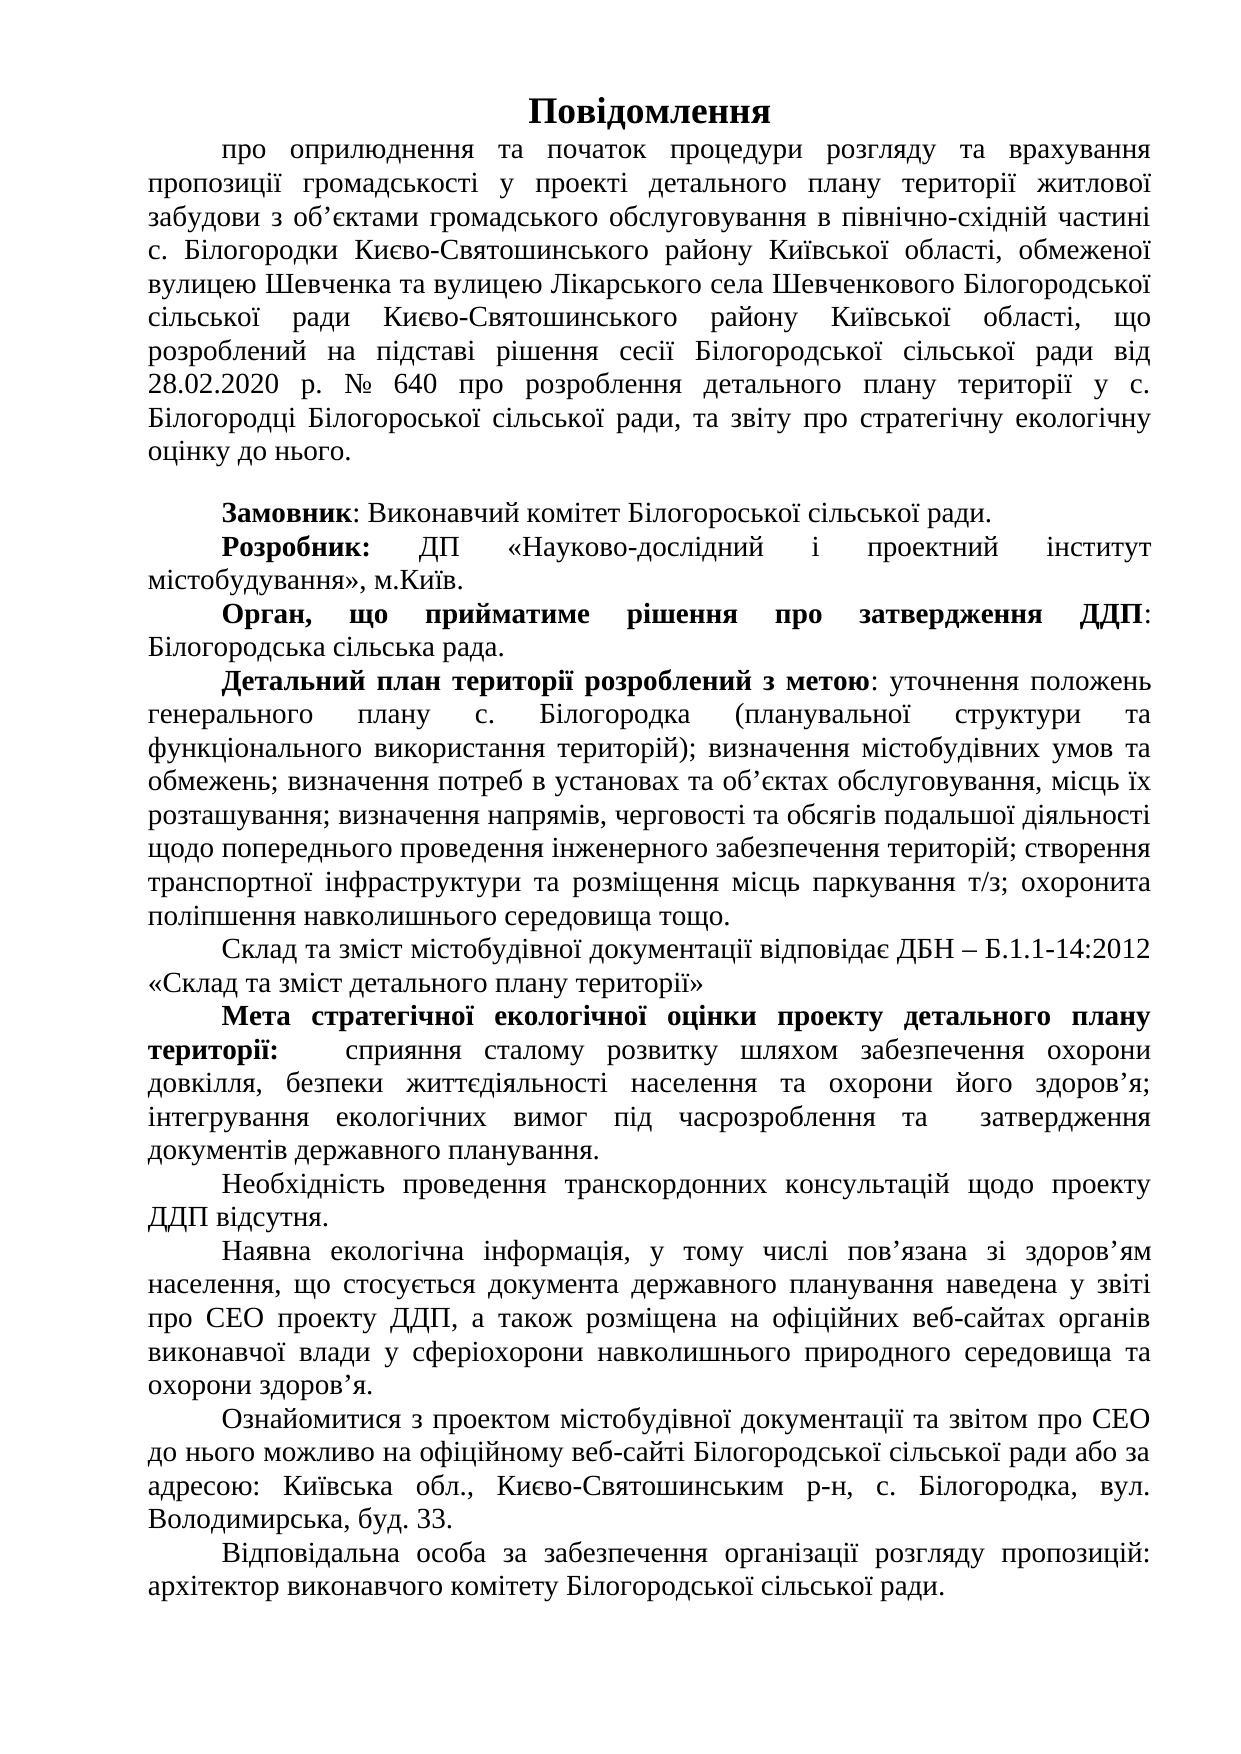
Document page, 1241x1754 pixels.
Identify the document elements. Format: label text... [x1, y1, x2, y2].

text Детальний план території розроблений з метою: уточнення положень генерального плану с. Білогородка (планувальної структури та функціонального використання територій); визначення містобудівних умов та обмежень; визначення потреб в установах та об’єктах обслуговування, місць їх розташування; визначення напрямів, черговості та обсягів подальшої діяльності щодо попереднього проведення інженерного забезпечення територій; створення транспортної інфраструктури та розміщення місць паркування т/з; охоронита поліпшення навколишнього середовища тощо. [148, 663, 1152, 931]
text Склад та зміст містобудівної документації відповідає ДБН – Б.1.1-14:2012 «Склад та зміст детального плану території» [148, 931, 1152, 998]
text Відповідальна особа за забезпечення організації розгляду пропозицій: архітектор виконавчого комітету Білогородської сільської ради. [148, 1535, 1152, 1602]
text Мета стратегічної екологічної оцінки проекту детального плану території: сприяння сталому розвитку шляхом забезпечення охорони довкілля, безпеки життєдіяльності населення та охорони його здоров’я; інтегрування екологічних вимог під часрозроблення та затвердження документів державного планування. [148, 998, 1152, 1166]
text Повідомлення [148, 88, 1152, 132]
text Необхідність проведення транскордонних консультацій щодо проекту ДДП відсутня. [148, 1166, 1152, 1233]
text Ознайомитися з проектом містобудівної документації та звітом про СЕО до нього можливо на офіційному веб-сайті Білогородської сільської ради або за адресою: Київська обл., Києво-Святошинським р-н, с. Білогородка, вул. Володимирська, буд. 33. [148, 1401, 1152, 1535]
text Замовник: Виконавчий комітет Білогороської сільської ради. [148, 495, 1152, 529]
text про оприлюднення та початок процедури розгляду та врахування пропозиції громадськості у проекті детального плану території житлової забудови з об’єктами громадського обслуговування в північно-східній частині с. Білогородки Києво-Святошинського району Київської області, обмеженої вулицею Шевченка та вулицею Лікарського села Шевченкового Білогородської сільської ради Києво-Святошинського району Київської області, що розроблений на підставі рішення сесії Білогородської сільської ради від 28.02.2020 р. № 640 про розроблення детального плану території у с. Білогородці Білогороської сільської ради, та звіту про стратегічну екологічну оцінку до нього. [148, 132, 1152, 467]
text Орган, що прийматиме рішення про затвердження ДДП: Білогородська сільська рада. [148, 596, 1152, 663]
text Розробник: ДП «Науково-дослідний і проектний інститут містобудування», м.Київ. [148, 529, 1152, 596]
text Наявна екологічна інформація, у тому числі пов’язана зі здоров’ям населення, що стосується документа державного планування наведена у звіті про СЕО проекту ДДП, а також розміщена на офіційних веб-сайтах органів виконавчої влади у сферіохорони навколишнього природного середовища та охорони здоров’я. [148, 1233, 1152, 1401]
